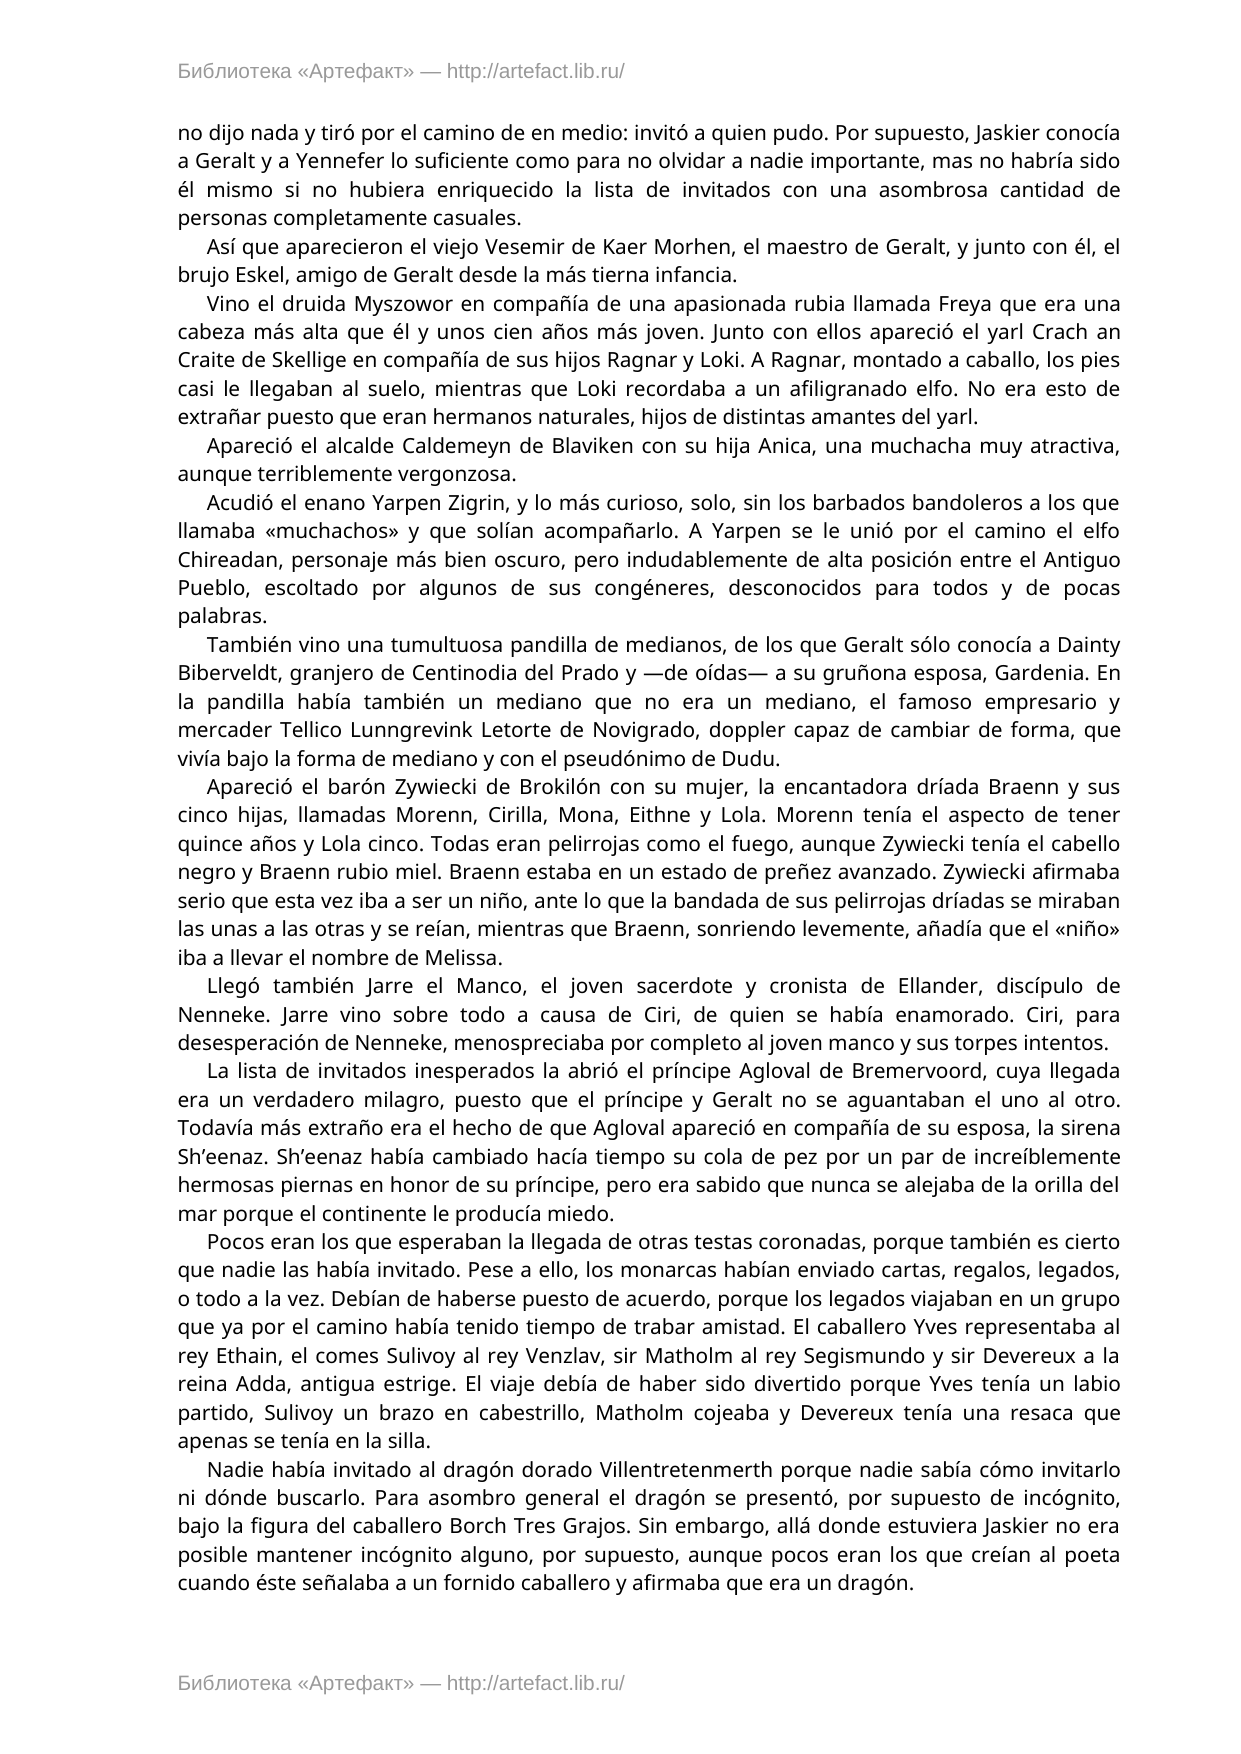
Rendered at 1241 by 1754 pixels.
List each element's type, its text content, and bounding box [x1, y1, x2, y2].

text También vino una tumultuosa pandilla de medianos, de los que Geralt sólo conocía a Dainty Biberveldt, granjero de Centinodia del Prado y —de oídas— a su gruñona esposa, Gardenia. En la pandilla había también un mediano que no era un mediano, el famoso empresario y mercader Tellico Lunngrevink Letorte de Novigrado, doppler capaz de cambiar de forma, que vivía bajo la forma de mediano y con el pseudónimo de Dudu. [177, 630, 1122, 772]
text Apareció el alcalde Caldemeyn de Blaviken con su hija Anica, una muchacha muy atractiva, aunque terriblemente vergonzosa. [177, 431, 1122, 488]
text La lista de invitados inesperados la abrió el príncipe Agloval de Bremervoord, cuya llegada era un verdadero milagro, puesto que el príncipe y Geralt no se aguantaban el uno al otro. Todavía más extraño era el hecho de que Agloval apareció en compañía de su esposa, la sirena Sh’eenaz. Sh’eenaz había cambiado hacía tiempo su cola de pez por un par de increíblemente hermosas piernas en honor de su príncipe, pero era sabido que nunca se alejaba de la orilla del mar porque el continente le producía miedo. [177, 1057, 1122, 1227]
text Nadie había invitado al dragón dorado Villentretenmerth porque nadie sabía cómo invitarlo ni dónde buscarlo. Para asombro general el dragón se presentó, por supuesto de incógnito, bajo la figura del caballero Borch Tres Grajos. Sin embargo, allá donde estuviera Jaskier no era posible mantener incógnito alguno, por supuesto, aunque pocos eran los que creían al poeta cuando éste señalaba a un fornido caballero y afirmaba que era un dragón. [177, 1455, 1122, 1597]
text Pocos eran los que esperaban la llegada de otras testas coronadas, porque también es cierto que nadie las había invitado. Pese a ello, los monarcas habían enviado cartas, regalos, legados, o todo a la vez. Debían de haberse puesto de acuerdo, porque los legados viajaban en un grupo que ya por el camino había tenido tiempo de trabar amistad. El caballero Yves representaba al rey Ethain, el comes Sulivoy al rey Venzlav, sir Matholm al rey Segismundo y sir Devereux a la reina Adda, antigua estrige. El viaje debía de haber sido divertido porque Yves tenía un labio partido, Sulivoy un brazo en cabestrillo, Matholm cojeaba y Devereux tenía una resaca que apenas se tenía en la silla. [177, 1227, 1122, 1455]
text Apareció el barón Zywiecki de Brokilón con su mujer, la encantadora dríada Braenn y sus cinco hijas, llamadas Morenn, Cirilla, Mona, Eithne y Lola. Morenn tenía el aspecto de tener quince años y Lola cinco. Todas eran pelirrojas como el fuego, aunque Zywiecki tenía el cabello negro y Braenn rubio miel. Braenn estaba en un estado de preñez avanzado. Zywiecki afirmaba serio que esta vez iba a ser un niño, ante lo que la bandada de sus pelirrojas dríadas se miraban las unas a las otras y se reían, mientras que Braenn, sonriendo levemente, añadía que el «niño» iba a llevar el nombre de Melissa. [177, 772, 1122, 971]
text Vino el druida Myszowor en compañía de una apasionada rubia llamada Freya que era una cabeza más alta que él y unos cien años más joven. Junto con ellos apareció el yarl Crach an Craite de Skellige en compañía de sus hijos Ragnar y Loki. A Ragnar, montado a caballo, los pies casi le llegaban al suelo, mientras que Loki recordaba a un afiligranado elfo. No era esto de extrañar puesto que eran hermanos naturales, hijos de distintas amantes del yarl. [177, 289, 1122, 431]
text Acudió el enano Yarpen Zigrin, y lo más curioso, solo, sin los barbados bandoleros a los que llamaba «muchachos» y que solían acompañarlo. A Yarpen se le unió por el camino el elfo Chireadan, personaje más bien oscuro, pero indudablemente de alta posición entre el Antiguo Pueblo, escoltado por algunos de sus congéneres, desconocidos para todos y de pocas palabras. [177, 488, 1122, 630]
text Así que aparecieron el viejo Vesemir de Kaer Morhen, el maestro de Geralt, y junto con él, el brujo Eskel, amigo de Geralt desde la más tierna infancia. [177, 232, 1122, 289]
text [177, 118, 1122, 232]
text Llegó también Jarre el Manco, el joven sacerdote y cronista de Ellander, discípulo de Nenneke. Jarre vino sobre todo a causa de Ciri, de quien se había enamorado. Ciri, para desesperación de Nenneke, menospreciaba por completo al joven manco y sus torpes intentos. [177, 971, 1122, 1057]
